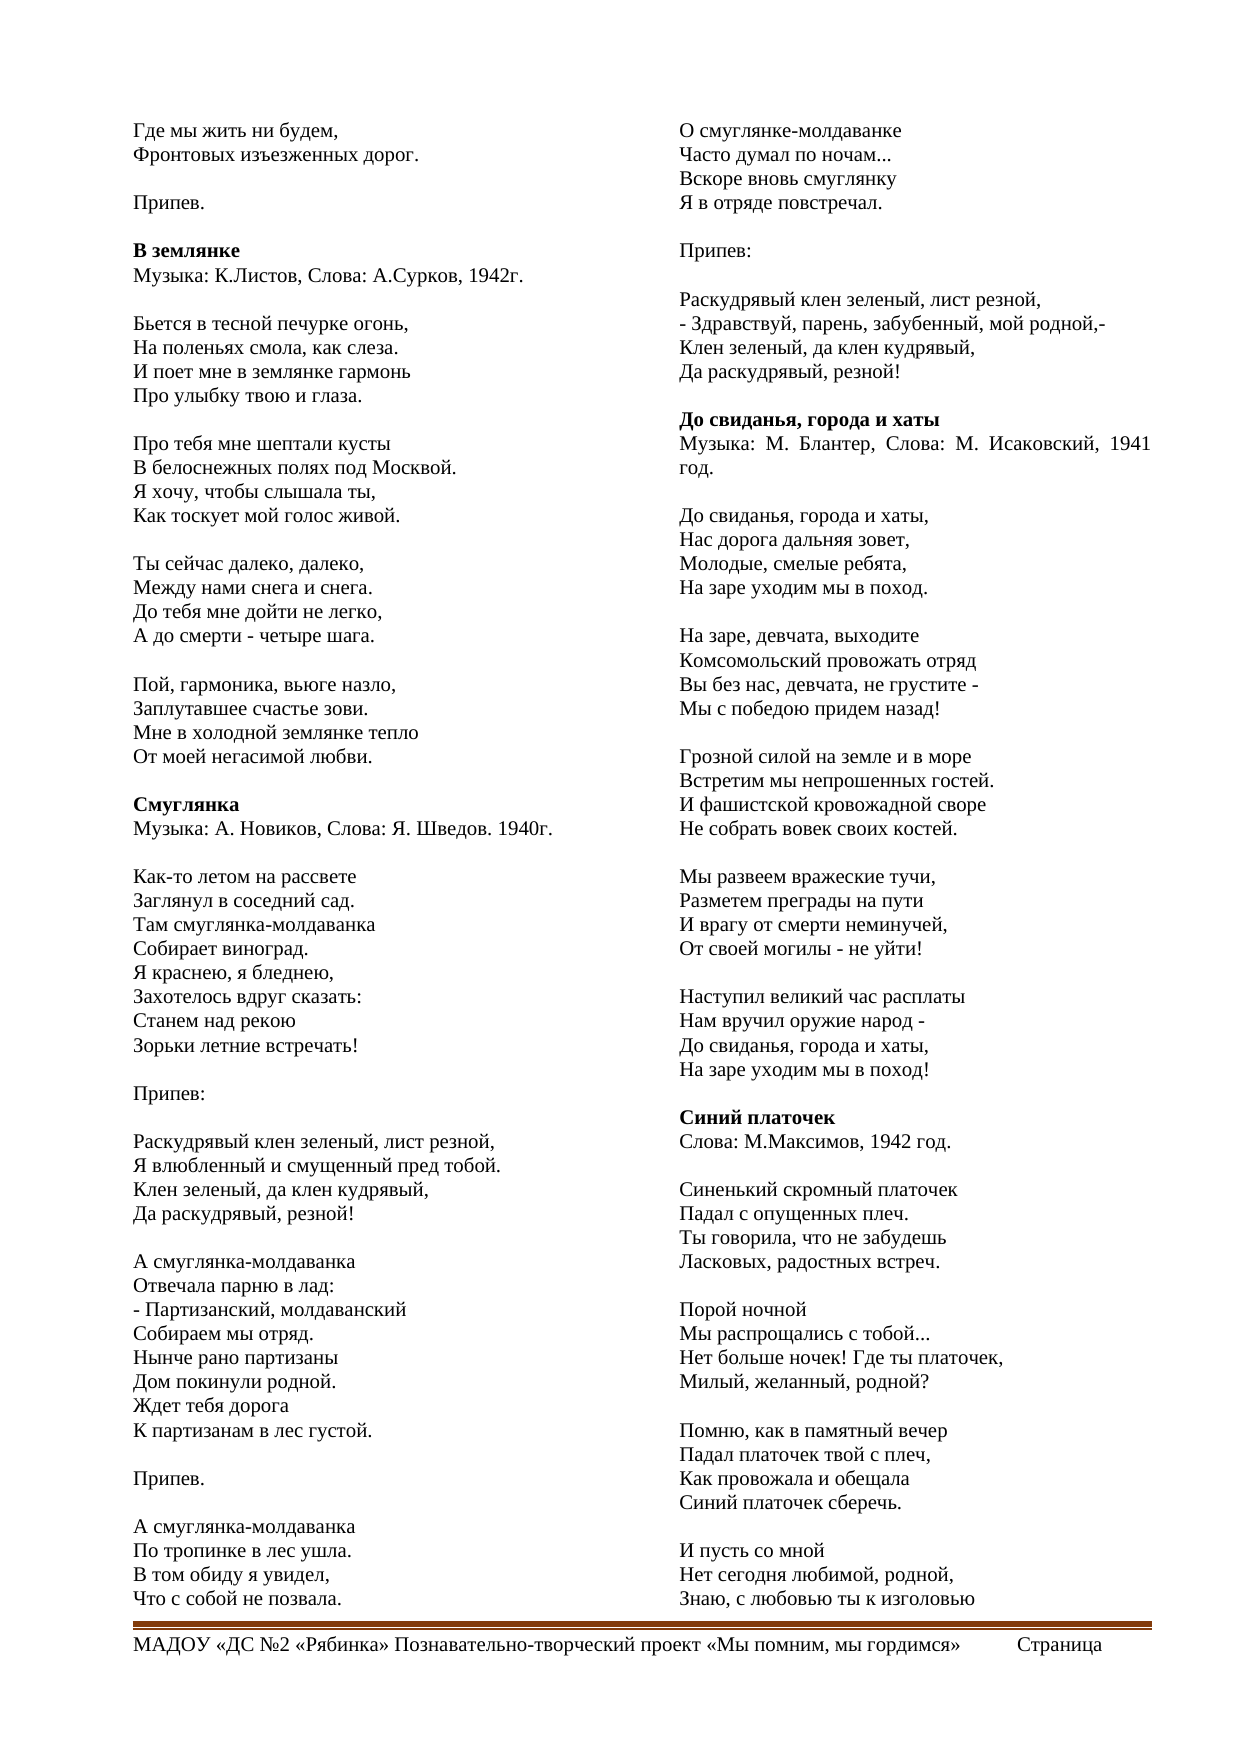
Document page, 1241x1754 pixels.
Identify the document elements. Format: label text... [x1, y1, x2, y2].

text Как-то летом на рассвете [133, 864, 605, 888]
text Мы распрощались с тобой... [679, 1321, 1152, 1345]
text Как провожала и обещала [679, 1466, 1152, 1490]
text Мы с победою придем назад! [679, 696, 1152, 720]
text На заре, девчата, выходите [679, 623, 1152, 647]
text До тебя мне дойти не легко, [133, 599, 605, 623]
text До свиданья, города и хаты, [679, 1032, 1152, 1057]
text Синий платочек [679, 1105, 1152, 1129]
text Там смуглянка-молдаванка [133, 912, 605, 936]
text О смуглянке-молдаванке [679, 118, 1152, 142]
text Музыка: К.Листов, Слова: А.Сурков, 1942г. [133, 262, 605, 287]
text Ты сейчас далеко, далеко, [133, 551, 605, 575]
text Да раскудрявый, резной! [679, 359, 1152, 383]
text Да раскудрявый, резной! [133, 1201, 605, 1225]
text Припев. [133, 1466, 605, 1490]
text В белоснежных полях под Москвой. [133, 455, 605, 479]
text Мы развеем вражеские тучи, [679, 864, 1152, 888]
text Зорьки летние встречать! [133, 1032, 605, 1057]
text Падал платочек твой с плеч, [679, 1442, 1152, 1466]
text Комсомольский провожать отряд [679, 647, 1152, 672]
text Нынче рано партизаны [133, 1345, 605, 1369]
text От своей могилы - не уйти! [679, 936, 1152, 960]
text А смуглянка-молдаванка [133, 1249, 605, 1273]
text Мне в холодной землянке тепло [133, 720, 605, 744]
text Ждет тебя дорога [133, 1393, 605, 1417]
text Про тебя мне шептали кусты [133, 431, 605, 455]
text Клен зеленый, да клен кудрявый, [133, 1177, 605, 1201]
text Молодые, смелые ребята, [679, 551, 1152, 575]
text Пой, гармоника, вьюге назло, [133, 672, 605, 696]
text В землянке [133, 238, 605, 262]
text Ты говорила, что не забудешь [679, 1225, 1152, 1249]
text А смуглянка-молдаванка [133, 1514, 605, 1538]
text Нет больше ночек! Где ты платочек, [679, 1345, 1152, 1369]
text Раскудрявый клен зеленый, лист резной, [679, 287, 1152, 311]
text Слова: М.Максимов, 1942 год. [679, 1129, 1152, 1153]
text Бьется в тесной печурке огонь, [133, 311, 605, 335]
text Смуглянка [133, 792, 605, 816]
text Заглянул в соседний сад. [133, 888, 605, 912]
text Как тоскует мой голос живой. [133, 503, 605, 527]
text На заре уходим мы в поход. [679, 575, 1152, 599]
text И врагу от смерти неминучей, [679, 912, 1152, 936]
text Дом покинули родной. [133, 1369, 605, 1393]
text Встретим мы непрошенных гостей. [679, 768, 1152, 792]
text Фронтовых изъезженных дорог. [133, 142, 605, 166]
text До свиданья, города и хаты, [679, 503, 1152, 527]
text Заплутавшее счастье зови. [133, 696, 605, 720]
text Нас дорога дальняя зовет, [679, 527, 1152, 551]
text К партизанам в лес густой. [133, 1417, 605, 1442]
text Синенький скромный платочек [679, 1177, 1152, 1201]
text Милый, желанный, родной? [679, 1369, 1152, 1393]
text На заре уходим мы в поход! [679, 1057, 1152, 1081]
text Вы без нас, девчата, не грустите - [679, 672, 1152, 696]
text - Здравствуй, парень, забубенный, мой родной,- [679, 311, 1152, 335]
text Нам вручил оружие народ - [679, 1008, 1152, 1032]
text На поленьях смола, как слеза. [133, 335, 605, 359]
text Я краснею, я бледнею, [133, 960, 605, 984]
text Что с собой не позвала. [133, 1586, 605, 1610]
text И фашистской кровожадной своре [679, 792, 1152, 816]
text Собирает виноград. [133, 936, 605, 960]
text И пусть со мной [679, 1538, 1152, 1562]
text Музыка: М. Блантер, Слова: М. Исаковский, 1941 год. [679, 431, 1152, 479]
text От моей негасимой любви. [133, 744, 605, 768]
text Раскудрявый клен зеленый, лист резной, [133, 1129, 605, 1153]
text Где мы жить ни будем, [133, 118, 605, 142]
text Знаю, с любовью ты к изголовью [679, 1586, 1152, 1610]
text Собираем мы отряд. [133, 1321, 605, 1345]
text А до смерти - четыре шага. [133, 623, 605, 647]
text Захотелось вдруг сказать: [133, 984, 605, 1008]
text До свиданья, города и хаты [679, 407, 1152, 431]
text Я влюбленный и смущенный пред тобой. [133, 1153, 605, 1177]
text Припев: [133, 1081, 605, 1105]
text Синий платочек сберечь. [679, 1490, 1152, 1514]
text И поет мне в землянке гармонь [133, 359, 605, 383]
text Падал с опущенных плеч. [679, 1201, 1152, 1225]
text Между нами снега и снега. [133, 575, 605, 599]
text Я в отряде повстречал. [679, 190, 1152, 214]
text Порой ночной [679, 1297, 1152, 1321]
text Разметем преграды на пути [679, 888, 1152, 912]
text Клен зеленый, да клен кудрявый, [679, 335, 1152, 359]
text Не собрать вовек своих костей. [679, 816, 1152, 840]
text - Партизанский, молдаванский [133, 1297, 605, 1321]
text Вскоре вновь смуглянку [679, 166, 1152, 190]
text Нет сегодня любимой, родной, [679, 1562, 1152, 1586]
text В том обиду я увидел, [133, 1562, 605, 1586]
text Станем над рекою [133, 1008, 605, 1032]
text Я хочу, чтобы слышала ты, [133, 479, 605, 503]
text Отвечала парню в лад: [133, 1273, 605, 1297]
text Наступил великий час расплаты [679, 984, 1152, 1008]
text Музыка: А. Новиков, Слова: Я. Шведов. 1940г. [133, 816, 605, 840]
text Помню, как в памятный вечер [679, 1417, 1152, 1442]
text Про улыбку твою и глаза. [133, 383, 605, 407]
text Припев: [679, 238, 1152, 262]
text Грозной силой на земле и в море [679, 744, 1152, 768]
text Часто думал по ночам... [679, 142, 1152, 166]
text Ласковых, радостных встреч. [679, 1249, 1152, 1273]
text Припев. [133, 190, 605, 214]
text По тропинке в лес ушла. [133, 1538, 605, 1562]
